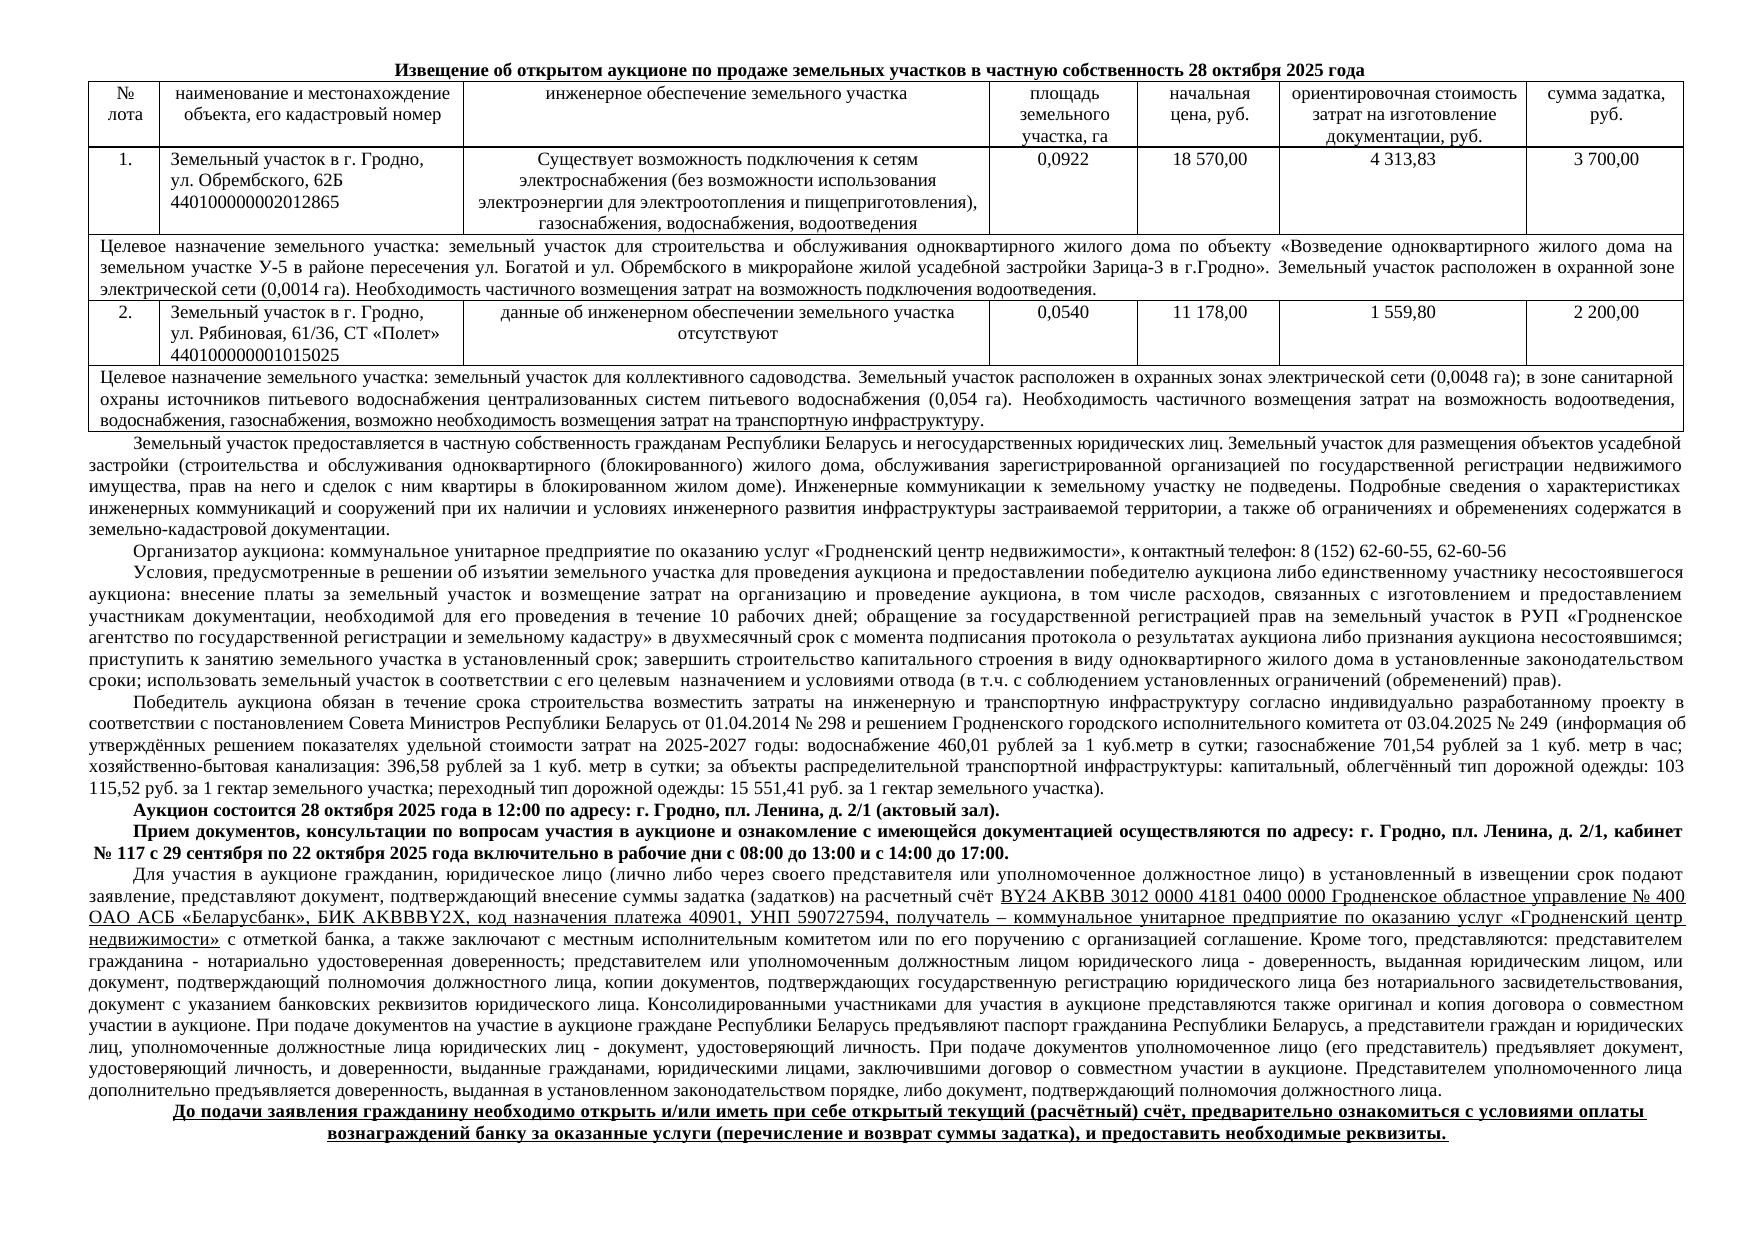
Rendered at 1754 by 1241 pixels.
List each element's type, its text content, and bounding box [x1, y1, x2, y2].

text Организатор аукциона: коммунальное унитарное предприятие по оказанию услуг «Гродненский центр недвижимости», контактный телефон: 8 (152) 62-60-55, 62-60-56 [89, 540, 1686, 561]
table_cell Целевое назначение земельного участка: земельный участок для строительства и обслуживания одноквартирного жилого дома по объекту «Возведение одноквартирного жилого дома на земельном участке У-5 в районе пересечения ул. Богатой и ул. Обрембского в микрорайоне жилой усадебной застройки Зарица-3 в г.Гродно». Земельный участок расположен в охранной зоне электрической сети (0,0014 га). Необходимость частичного возмещения затрат на возможность подключения водоотведения. [89, 235, 1683, 299]
text Для участия в аукционе гражданин, юридическое лицо (лично либо через своего представителя или уполномоченное должностное лицо) в установленный в извещении срок подают заявление, представляют документ, подтверждающий внесение суммы задатка (задатков) на расчетный счёт BY24 AKBB 3012 0000 4181 0400 0000 Гродненское областное управление № 400 ОАО АСБ «Беларусбанк», БИК AKBBBY2Х, код назначения платежа 40901, УНП 590727594, получатель – коммунальное унитарное предприятие по оказанию услуг «Гродненский центр недвижимости» с отметкой банка, а также заключают с местным исполнительным комитетом или по его поручению с организацией соглашение. Кроме того, представляются: представителем гражданина - нотариально удостоверенная доверенность; представителем или уполномоченным должностным лицом юридического лица - доверенность, выданная юридическим лицом, или документ, подтверждающий полномочия должностного лица, копии документов, подтверждающих государственную регистрацию юридического лица без нотариального засвидетельствования, документ с указанием банковских реквизитов юридического лица. Консолидированными участниками для участия в аукционе представляются также оригинал и копия договора о совместном участии в аукционе. При подаче документов на участие в аукционе граждане Республики Беларусь предъявляют паспорт гражданина Республики Беларусь, а представители граждан и юридических лиц, уполномоченные должностные лица юридических лиц - документ, удостоверяющий личность. При подаче документов уполномоченное лицо (его представитель) предъявляет документ, удостоверяющий личность, и доверенности, выданные гражданами, юридическими лицами, заключившими договор о совместном участии в аукционе. Представителем уполномоченного лица дополнительно предъявляется доверенность, выданная в установленном законодательством порядке, либо документ, подтверждающий полномочия должностного лица. [89, 926, 1686, 1100]
text Земельный участок предоставляется в частную собственность гражданам Республики Беларусь и негосударственных юридических лиц. Земельный участок для размещения объектов усадебной застройки (строительства и обслуживания одноквартирного (блокированного) жилого дома, обслуживания зарегистрированной организацией по государственной регистрации недвижимого имущества, прав на него и сделок с ним квартиры в блокированном жилом доме). Инженерные коммуникации к земельному участку не подведены. Подробные сведения о характеристиках инженерных коммуникаций и сооружений при их наличии и условиях инженерного развития инфраструктуры застраиваемой территории, а также об ограничениях и обременениях содержатся в земельно-кадастровой документации. [89, 432, 1683, 540]
text Условия, предусмотренные в решении об изъятии земельного участка для проведения аукциона и предоставлении победителю аукциона либо единственному участнику несостоявшегося аукциона: внесение платы за земельный участок и возмещение затрат на организацию и проведение аукциона, в том числе расходов, связанных с изготовлением и предоставлением участникам документации, необходимой для его проведения в течение 10 рабочих дней; обращение за государственной регистрацией прав на земельный участок в РУП «Гродненское агентство по государственной регистрации и земельному кадастру» в двухмесячный срок с момента подписания протокола о результатах аукциона либо признания аукциона несостоявшимся; приступить к занятию земельного участка в установленный срок; завершить строительство капитального строения в виду одноквартирного жилого дома в установленные законодательством сроки; использовать земельный участок в соответствии с его целевым назначением и условиями отвода (в т.ч. с соблюдением установленных ограничений (обременений) прав). [89, 561, 1686, 691]
table_cell 0,0922 [990, 148, 1137, 234]
text Аукцион состоится 28 октября 2025 года в 12:00 по адресу: г. Гродно, пл. Ленина, д. 2/1 (актовый зал). [89, 798, 1686, 820]
table_cell 2 200,00 [1527, 301, 1683, 365]
table_header наименование и местонахождение объекта, его кадастровый номер [160, 82, 463, 146]
table_header начальная цена, руб. [1138, 82, 1279, 146]
table_header № лота [89, 82, 159, 146]
table_header ориентировочная стоимость затрат на изготовление документации, руб. [1280, 82, 1526, 146]
text Прием документов, консультации по вопросам участия в аукционе и ознакомление с имеющейся документацией осуществляются по адресу: г. Гродно, пл. Ленина, д. 2/1, кабинет № 117 с 29 сентября по 22 октября 2025 года включительно в рабочие дни с 08:00 до 13:00 и с 14:00 до 17:00. [89, 820, 1686, 863]
table_cell данные об инженерном обеспечении земельного участка отсутствуют [464, 301, 989, 365]
text До подачи заявления гражданину необходимо открыть и/или иметь при себе открытый текущий (расчётный) счёт, предварительно ознакомиться с условиями оплаты вознаграждений банку за оказанные услуги (перечисление и возврат суммы задатка), и предоставить необходимые реквизиты. [89, 1100, 1686, 1143]
table_header инженерное обеспечение земельного участка [464, 82, 989, 146]
text Победитель аукциона обязан в течение срока строительства возместить затраты на инженерную и транспортную инфраструктуру согласно индивидуально разработанному проекту в соответствии с постановлением Совета Министров Республики Беларусь от 01.04.2014 № 298 и решением Гродненского городского исполнительного комитета от 03.04.2025 № 249 (информация об утверждённых решением показателях удельной стоимости затрат на 2025-2027 годы: водоснабжение 460,01 рублей за 1 куб.метр в сутки; газоснабжение 701,54 рублей за 1 куб. метр в час; хозяйственно-бытовая канализация: 396,58 рублей за 1 куб. метр в сутки; за объекты распределительной транспортной инфраструктуры: капитальный, облегчённый тип дорожной одежды: 103 115,52 руб. за 1 гектар земельного участка; переходный тип дорожной одежды: 15 551,41 руб. за 1 гектар земельного участка). [89, 691, 1686, 798]
table_cell Существует возможность подключения к сетям электроснабжения (без возможности использования электроэнергии для электроотопления и пищеприготовления), газоснабжения, водоснабжения, водоотведения [464, 148, 989, 234]
subtitle Извещение об открытом аукционе по продаже земельных участков в частную собственность 28 октября 2025 года [74, 59, 1686, 81]
table_cell Земельный участок в г. Гродно, ул. Рябиновая, 61/36, СТ «Полет» 440100000001015025 [160, 301, 463, 365]
table_cell Целевое назначение земельного участка: земельный участок для коллективного садоводства. Земельный участок расположен в охранных зонах электрической сети (0,0048 га); в зоне санитарной охраны источников питьевого водоснабжения централизованных систем питьевого водоснабжения (0,054 га). Необходимость частичного возмещения затрат на возможность водоотведения, водоснабжения, газоснабжения, возможно необходимость возмещения затрат на транспортную инфраструктуру. [89, 366, 1683, 431]
table_header сумма задатка, руб. [1527, 82, 1683, 146]
table_cell 1. [89, 148, 159, 234]
table_header площадь земельного участка, га [990, 82, 1137, 146]
table_cell 2. [89, 301, 159, 365]
table_cell 11 178,00 [1138, 301, 1279, 365]
table_cell 1 559,80 [1280, 301, 1526, 365]
table_cell 4 313,83 [1280, 148, 1526, 234]
table_cell 3 700,00 [1527, 148, 1683, 234]
table_cell 0,0540 [990, 301, 1137, 365]
table_cell Земельный участок в г. Гродно, ул. Обрембского, 62Б 440100000002012865 [160, 148, 463, 234]
table_cell 18 570,00 [1138, 148, 1279, 234]
